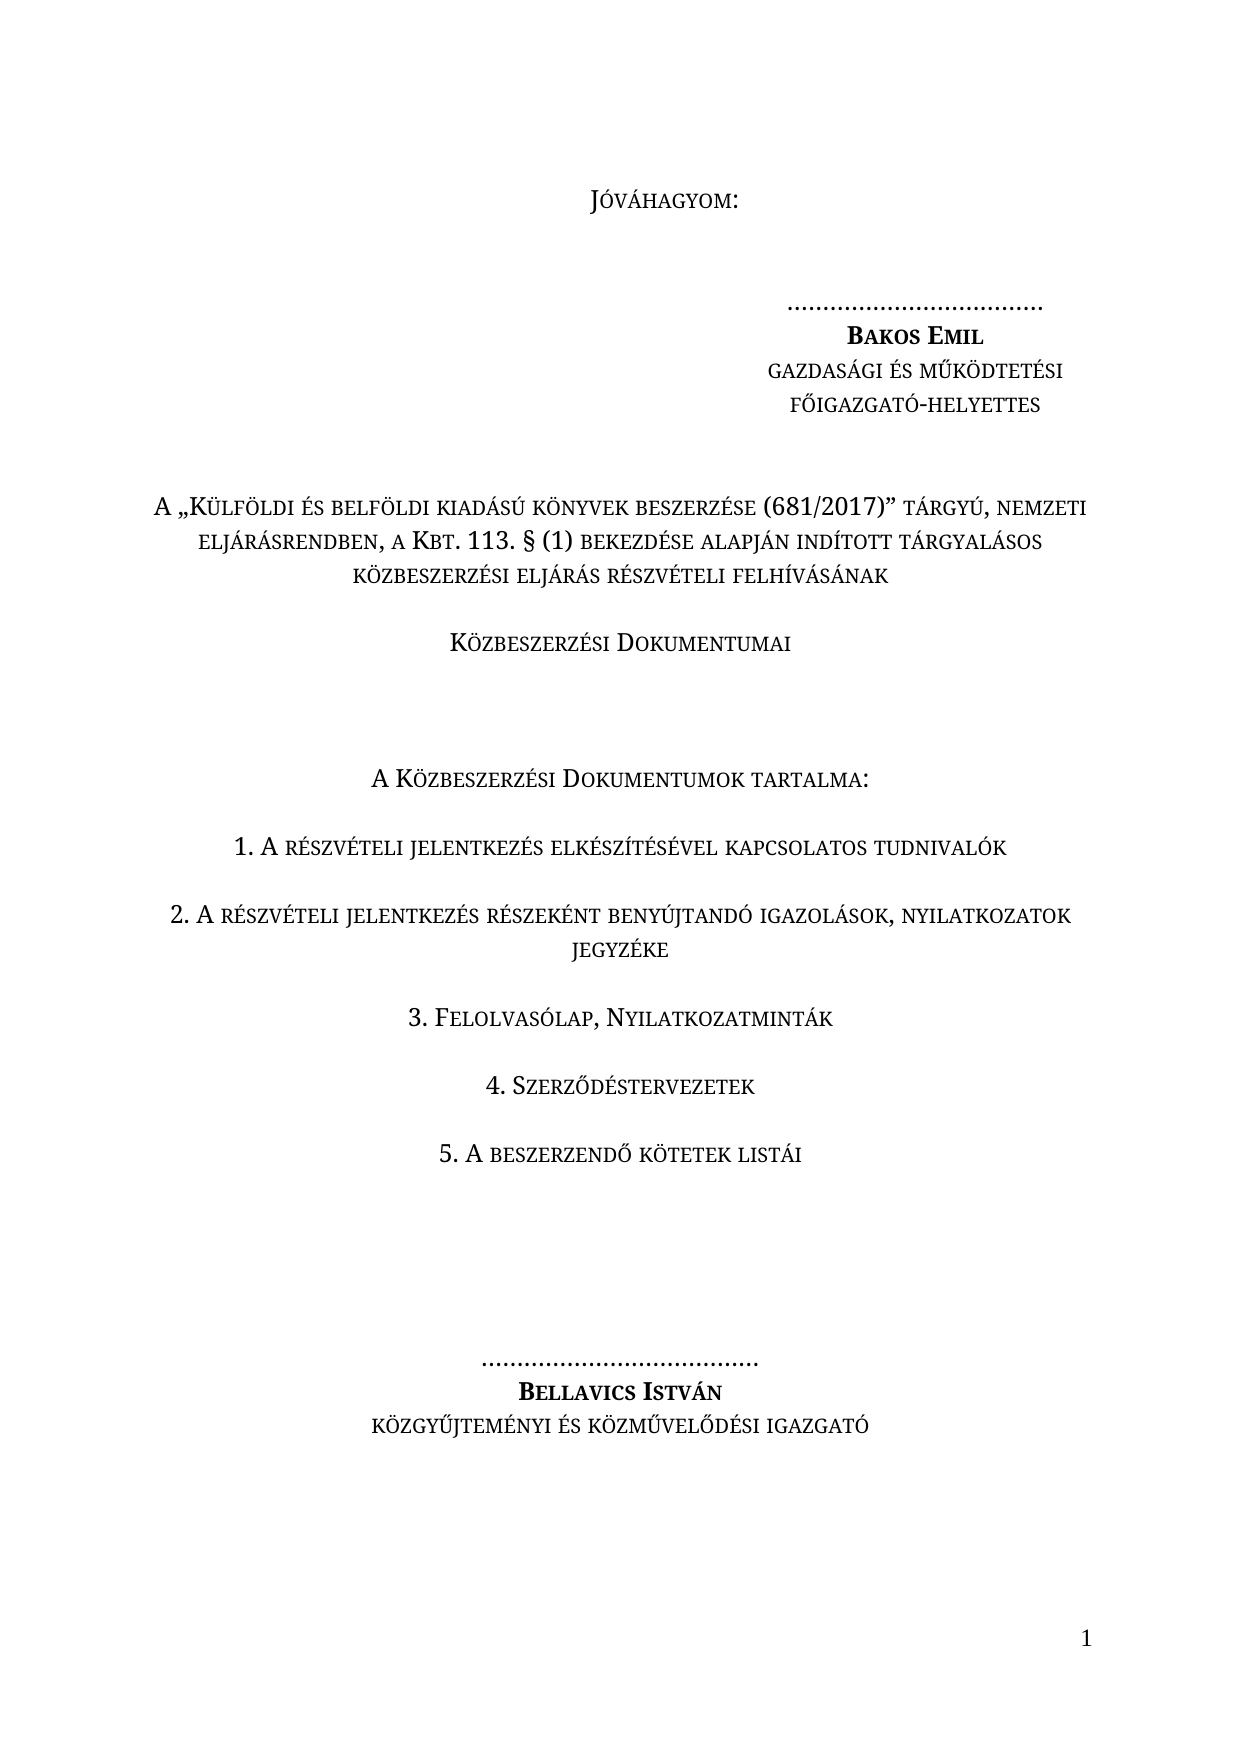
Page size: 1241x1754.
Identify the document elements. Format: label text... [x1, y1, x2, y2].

text ……………………………… [738, 284, 1093, 318]
text 1. A részvételi jelentkezés elkészítésével kapcsolatos tudnivalók [148, 829, 1093, 863]
text gazdasági és működtetési főigazgató-helyettes [738, 352, 1093, 420]
text Közbeszerzési Dokumentumai [148, 624, 1093, 658]
text Bellavics István [148, 1374, 1093, 1407]
text ………………………………… [148, 1340, 1093, 1374]
text közgyűjteményi és közművelődési igazgató [148, 1407, 1093, 1441]
text A Közbeszerzési Dokumentumok tartalma: [148, 761, 1093, 795]
text 5. A beszerzendő kötetek listái [148, 1135, 1093, 1169]
text 4. Szerződéstervezetek [148, 1067, 1093, 1101]
text Bakos Emil [738, 318, 1093, 352]
text 3. Felolvasólap, Nyilatkozatminták [148, 999, 1093, 1033]
text 2. A részvételi jelentkezés részeként benyújtandó igazolások, nyilatkozatok jegyzéke [148, 897, 1093, 965]
text A „Külföldi és belföldi kiadású könyvek beszerzése (681/2017)” tárgyú, nemzeti eljárásrendben, a Kbt. 113. § (1) bekezdése alapján indított tárgyalásos közbeszerzési eljárás részvételi felhívásának [148, 488, 1093, 590]
text Jóváhagyom: [516, 182, 1093, 216]
